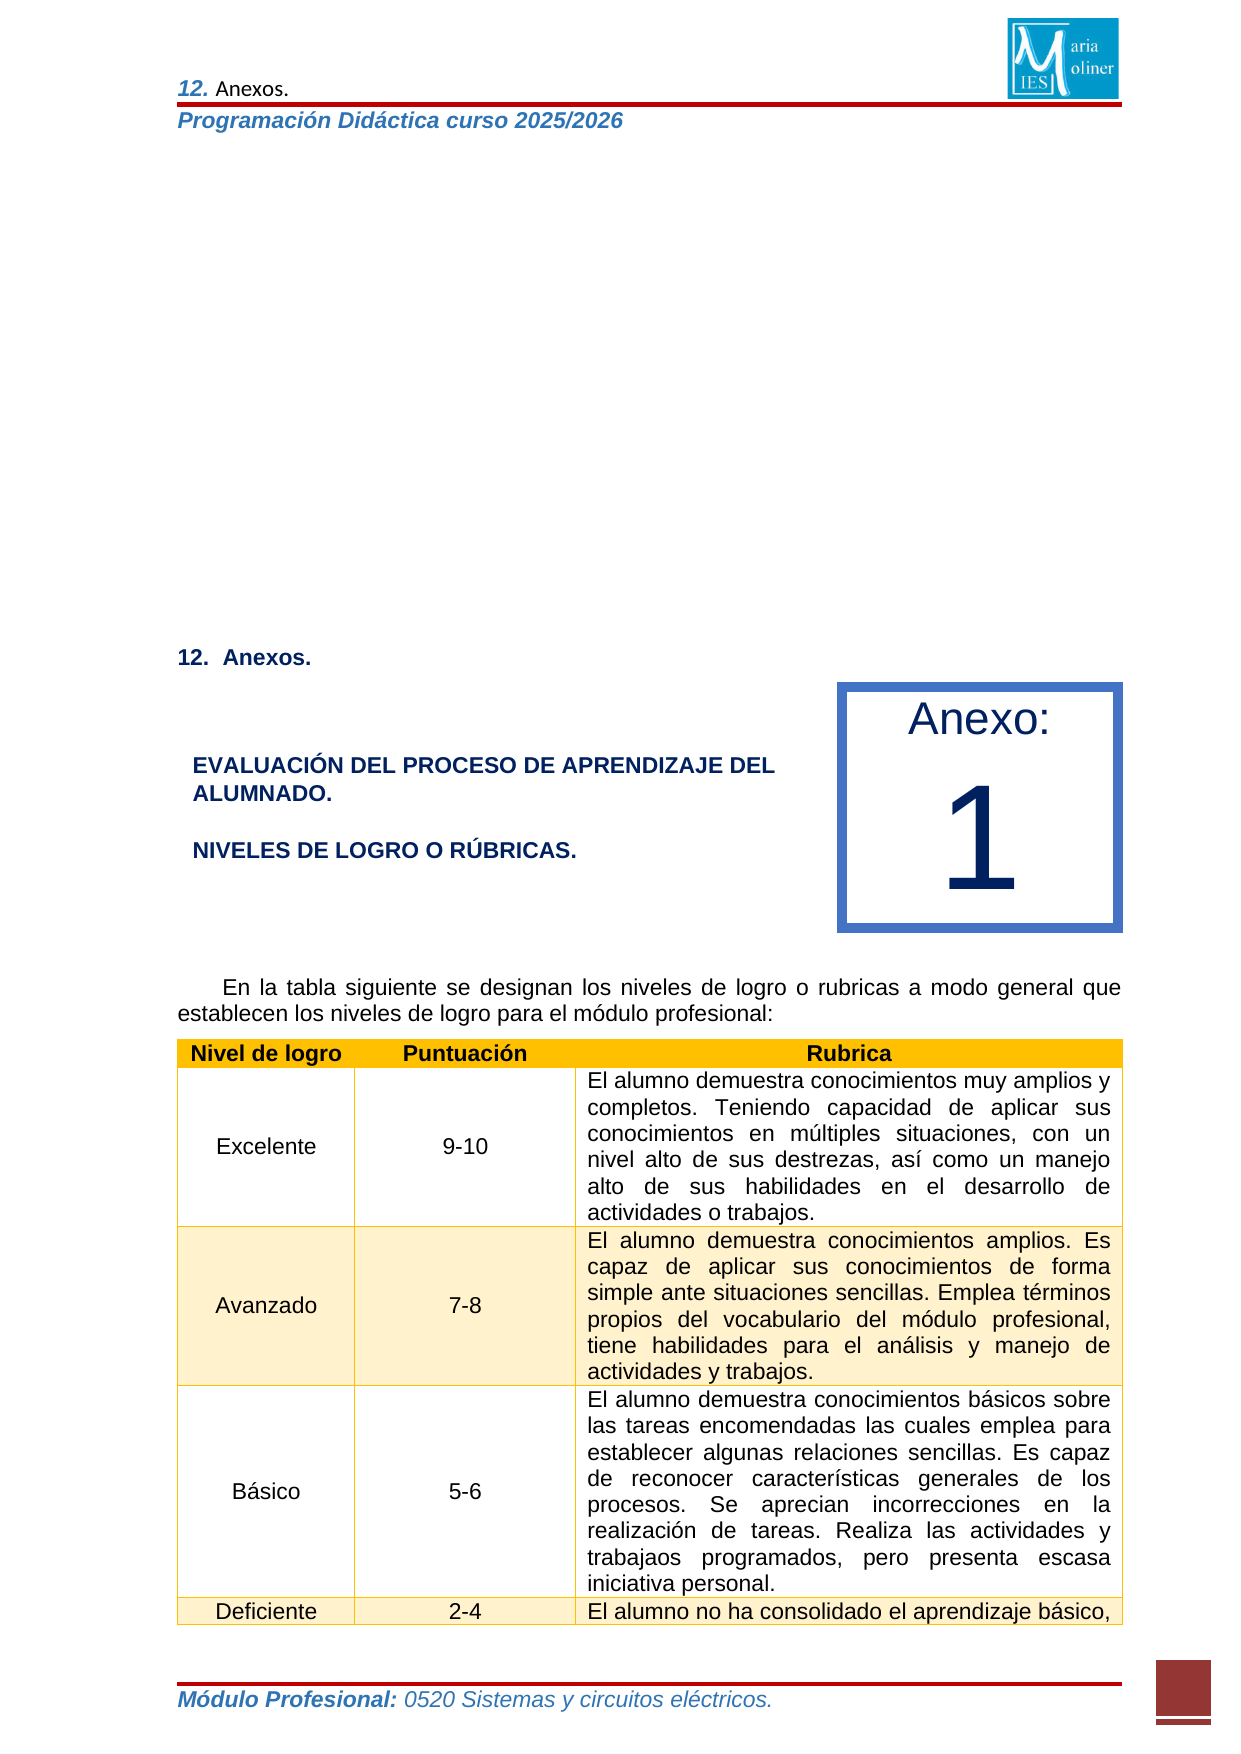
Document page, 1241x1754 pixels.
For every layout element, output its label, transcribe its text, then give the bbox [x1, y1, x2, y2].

subtitle Anexos. [177, 643, 1122, 670]
table_cell 2-4 [355, 1598, 575, 1624]
picture [1091, 45, 1098, 51]
table_cell Avanzado [178, 1227, 354, 1385]
table_cell Deficiente [178, 1598, 354, 1624]
text En la tabla siguiente se designan los niveles de logro o rubricas a modo general que establecen los niveles de logro para el módulo profesional: [177, 974, 1122, 1026]
table_cell 9-10 [355, 1068, 575, 1226]
table_header Puntuación [355, 1040, 575, 1066]
table_cell El alumno demuestra conocimientos muy amplios y completos. Teniendo capacidad de aplicar sus conocimientos en múltiples situaciones, con un nivel alto de sus destrezas, así como un manejo alto de sus habilidades en el desarrollo de actividades o trabajos. [576, 1068, 1122, 1226]
table_header EVALUACIÓN DEL PROCESO DE APRENDIZAJE DEL ALUMNADO. NIVELES DE LOGRO O RÚBRICAS. [181, 682, 837, 923]
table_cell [576, 1598, 1122, 1624]
table_header Nivel de logro [178, 1040, 354, 1066]
picture [1013, 24, 1070, 96]
table_cell 5-6 [355, 1386, 575, 1597]
table_header Anexo: 1 [847, 692, 1113, 923]
table_cell El alumno demuestra conocimientos básicos sobre las tareas encomendadas las cuales emplea para establecer algunas relaciones sencillas. Es capaz de reconocer características generales de los procesos. Se aprecian incorrecciones en la realización de tareas. Realiza las actividades y trabajaos programados, pero presenta escasa iniciativa personal. [576, 1386, 1122, 1597]
table_cell El alumno demuestra conocimientos amplios. Es capaz de aplicar sus conocimientos de forma simple ante situaciones sencillas. Emplea términos propios del vocabulario del módulo profesional, tiene habilidades para el análisis y manejo de actividades y trabajos. [576, 1227, 1122, 1385]
table_cell 7-8 [355, 1227, 575, 1385]
table_header Rubrica [576, 1040, 1122, 1066]
picture [1092, 66, 1098, 73]
table_cell Excelente [178, 1068, 354, 1226]
table_cell Básico [178, 1386, 354, 1597]
